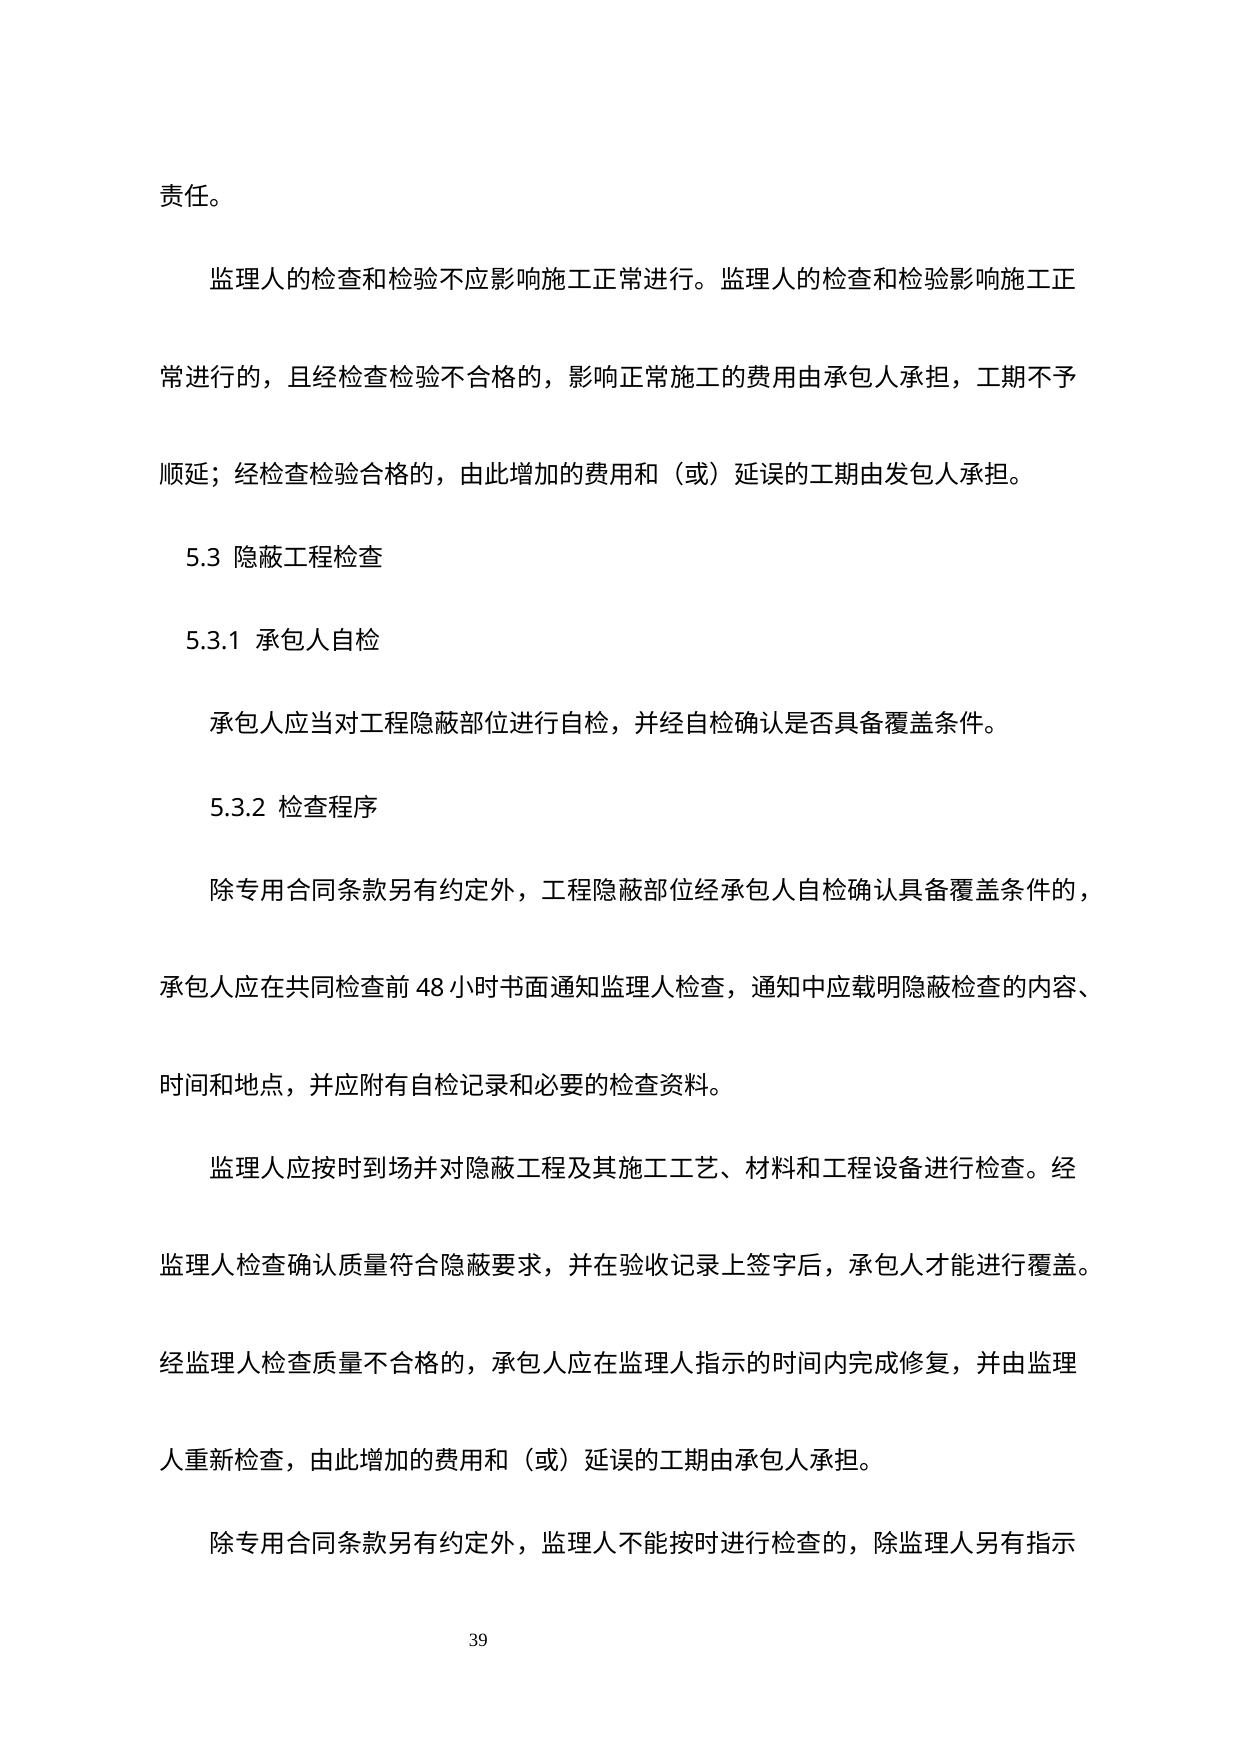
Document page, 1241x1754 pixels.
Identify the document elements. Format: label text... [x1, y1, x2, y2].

text 监理人应按时到场并对隐蔽工程及其施工工艺、材料和工程设备进行检查。经监理人检查确认质量符合隐蔽要求，并在验收记录上签字后，承包人才能进行覆盖。经监理人检查质量不合格的，承包人应在监理人指示的时间内完成修复，并由监理人重新检查，由此增加的费用和（或）延误的工期由承包人承担。 [159, 1134, 1078, 1491]
text 承包人应当对工程隐蔽部位进行自检，并经自检确认是否具备覆盖条件。 [159, 689, 1078, 754]
text 5.3 隐蔽工程检查 [159, 523, 1078, 588]
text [159, 1509, 1078, 1574]
text 5.3.1 承包人自检 [159, 606, 1078, 671]
text 5.3.2 检查程序 [159, 773, 1078, 838]
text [159, 162, 1078, 227]
text 监理人的检查和检验不应影响施工正常进行。监理人的检查和检验影响施工正常进行的，且经检查检验不合格的，影响正常施工的费用由承包人承担，工期不予顺延；经检查检验合格的，由此增加的费用和（或）延误的工期由发包人承担。 [159, 245, 1078, 505]
text 除专用合同条款另有约定外，工程隐蔽部位经承包人自检确认具备覆盖条件的，承包人应在共同检查前48小时书面通知监理人检查，通知中应载明隐蔽检查的内容、时间和地点，并应附有自检记录和必要的检查资料。 [159, 856, 1078, 1116]
